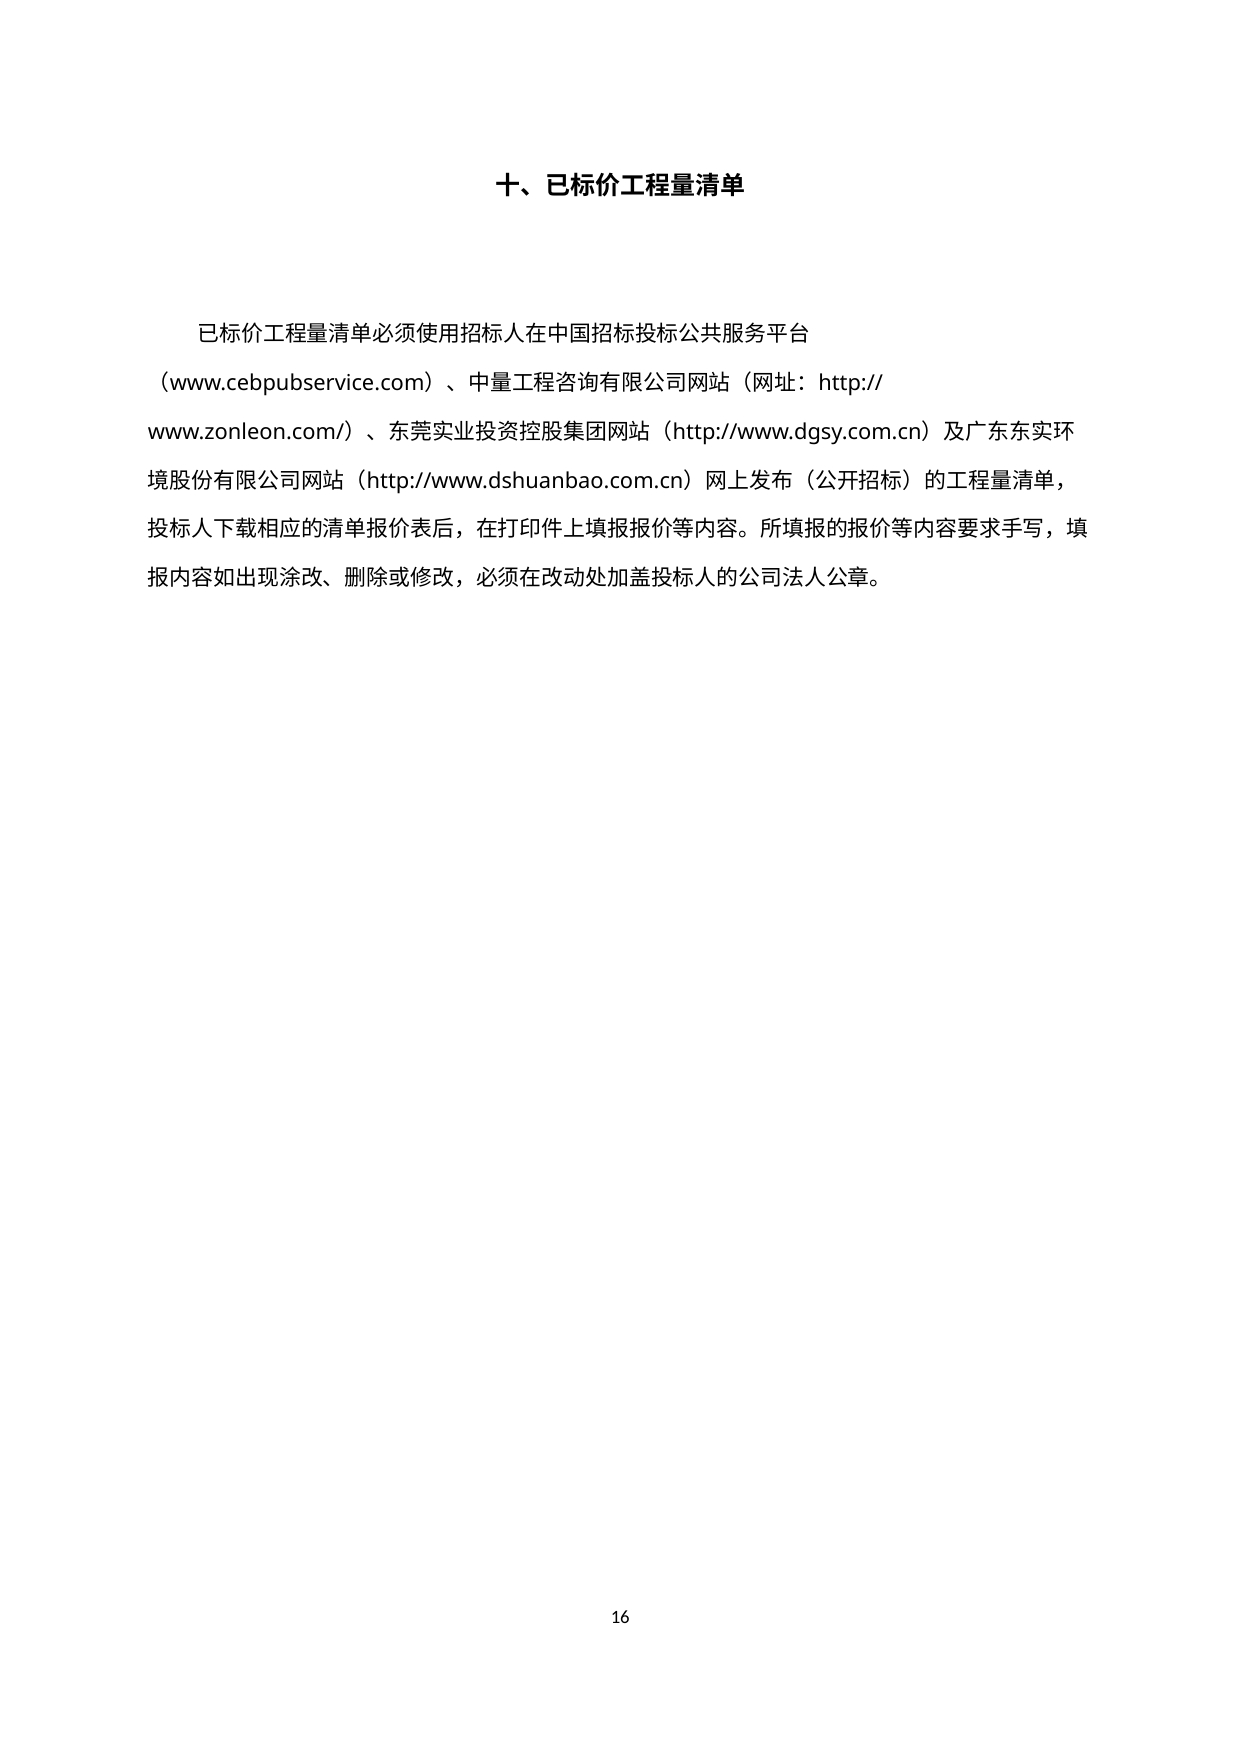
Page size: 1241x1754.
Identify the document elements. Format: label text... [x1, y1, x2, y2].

text 已标价工程量清单必须使用招标人在中国招标投标公共服务平台（www.cebpubservice.com）、中量工程咨询有限公司网站（网址：http://www.zonleon.com/）、东莞实业投资控股集团网站（http://www.dgsy.com.cn）及广东东实环境股份有限公司网站（http://www.dshuanbao.com.cn）网上发布（公开招标）的工程量清单，投标人下载相应的清单报价表后，在打印件上填报报价等内容。所填报的报价等内容要求手写，填报内容如出现涂改、删除或修改，必须在改动处加盖投标人的公司法人公章。 [148, 316, 1092, 592]
subtitle 十、已标价工程量清单 [148, 151, 1092, 216]
